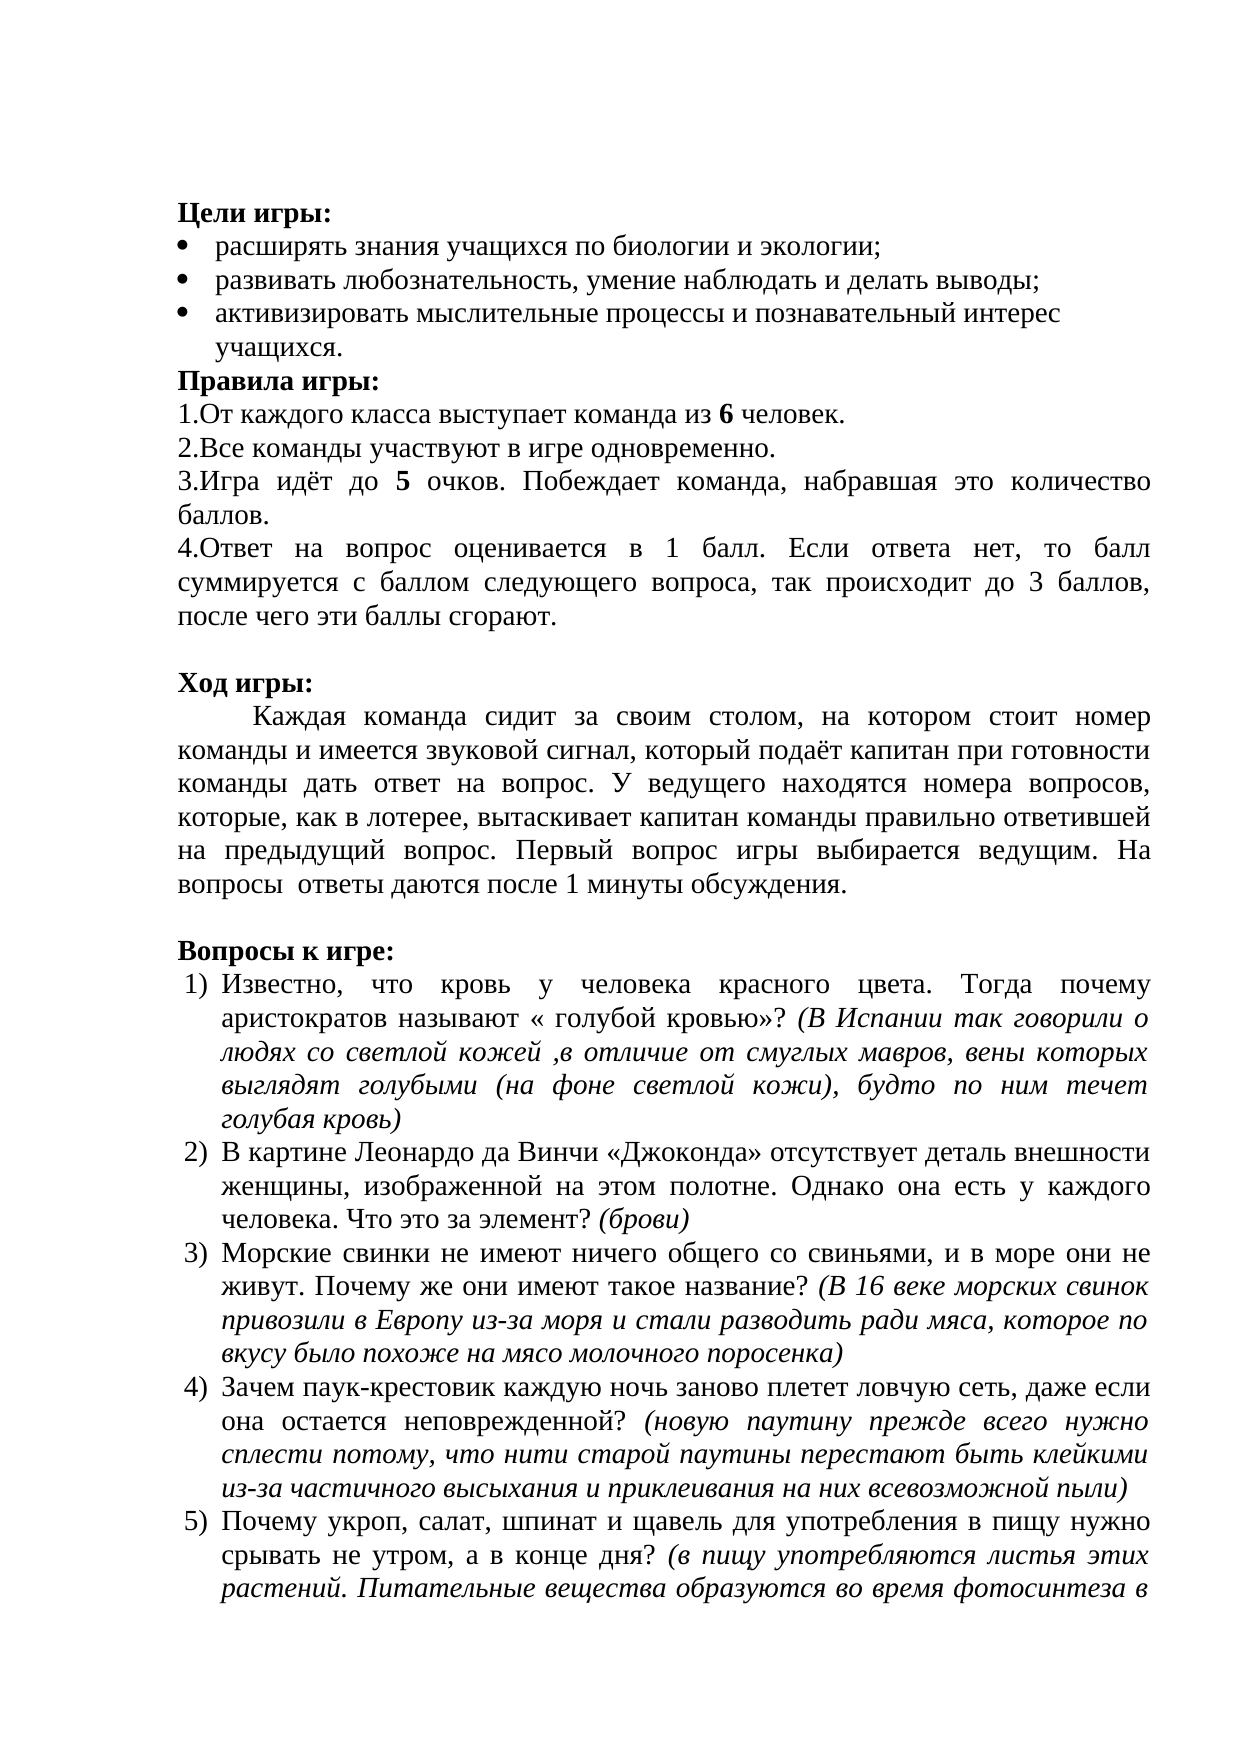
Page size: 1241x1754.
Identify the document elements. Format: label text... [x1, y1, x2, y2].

text 3.Игра идёт до 5 очков. Побеждает команда, набравшая это количество баллов. [177, 463, 1152, 531]
list активизировать мыслительные процессы и познавательный интерес учащихся. [177, 296, 1152, 363]
text Ход игры: [177, 665, 1152, 698]
list В картине Леонардо да Винчи «Джоконда» отсутствует деталь внешности женщины, изображенной на этом полотне. Однако она есть у каждого человека. Что это за элемент? (брови) [183, 1134, 1152, 1235]
text 2.Все команды участвуют в игре одновременно. [177, 430, 1152, 463]
text Каждая команда сидит за своим столом, на котором стоит номер команды и имеется звуковой сигнал, который подаёт капитан при готовности команды дать ответ на вопрос. У ведущего находятся номера вопросов, которые, как в лотерее, вытаскивает капитан команды правильно ответившей на предыдущий вопрос. Первый вопрос игры выбирается ведущим. На вопросы ответы даются после 1 минуты обсуждения. [177, 698, 1152, 899]
list Известно, что кровь у человека красного цвета. Тогда почему аристократов называют « голубой кровью»? (В Испании так говорили о людях со светлой кожей ,в отличие от смуглых мавров, вены которых выглядят голубыми (на фоне светлой кожи), будто по ним течет голубая кровь) [183, 967, 1152, 1134]
list Зачем паук-крестовик каждую ночь заново плетет ловчую сеть, даже если она остается неповрежденной? (новую паутину прежде всего нужно сплести потому, что нити старой паутины перестают быть клейкими из-за частичного высыхания и приклеивания на них всевозможной пыли) [183, 1369, 1152, 1503]
list Морские свинки не имеют ничего общего со свиньями, и в море они не живут. Почему же они имеют такое название? (В 16 веке морских свинок привозили в Европу из-за моря и стали разводить ради мяса, которое по вкусу было похоже на мясо молочного поросенка) [183, 1235, 1152, 1369]
list расширять знания учащихся по биологии и экологии; [177, 228, 1152, 262]
list развивать любознательность, умение наблюдать и делать выводы; [177, 262, 1152, 296]
text 1.От каждого класса выступает команда из 6 человек. [177, 396, 1152, 430]
text Вопросы к игре: [177, 933, 1152, 967]
text 4.Ответ на вопрос оценивается в 1 балл. Если ответа нет, то балл суммируется с баллом следующего вопроса, так происходит до 3 баллов, после чего эти баллы сгорают. [177, 531, 1152, 631]
text Цели игры: [177, 195, 1152, 228]
text Правила игры: [177, 363, 1152, 396]
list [183, 1503, 1152, 1604]
